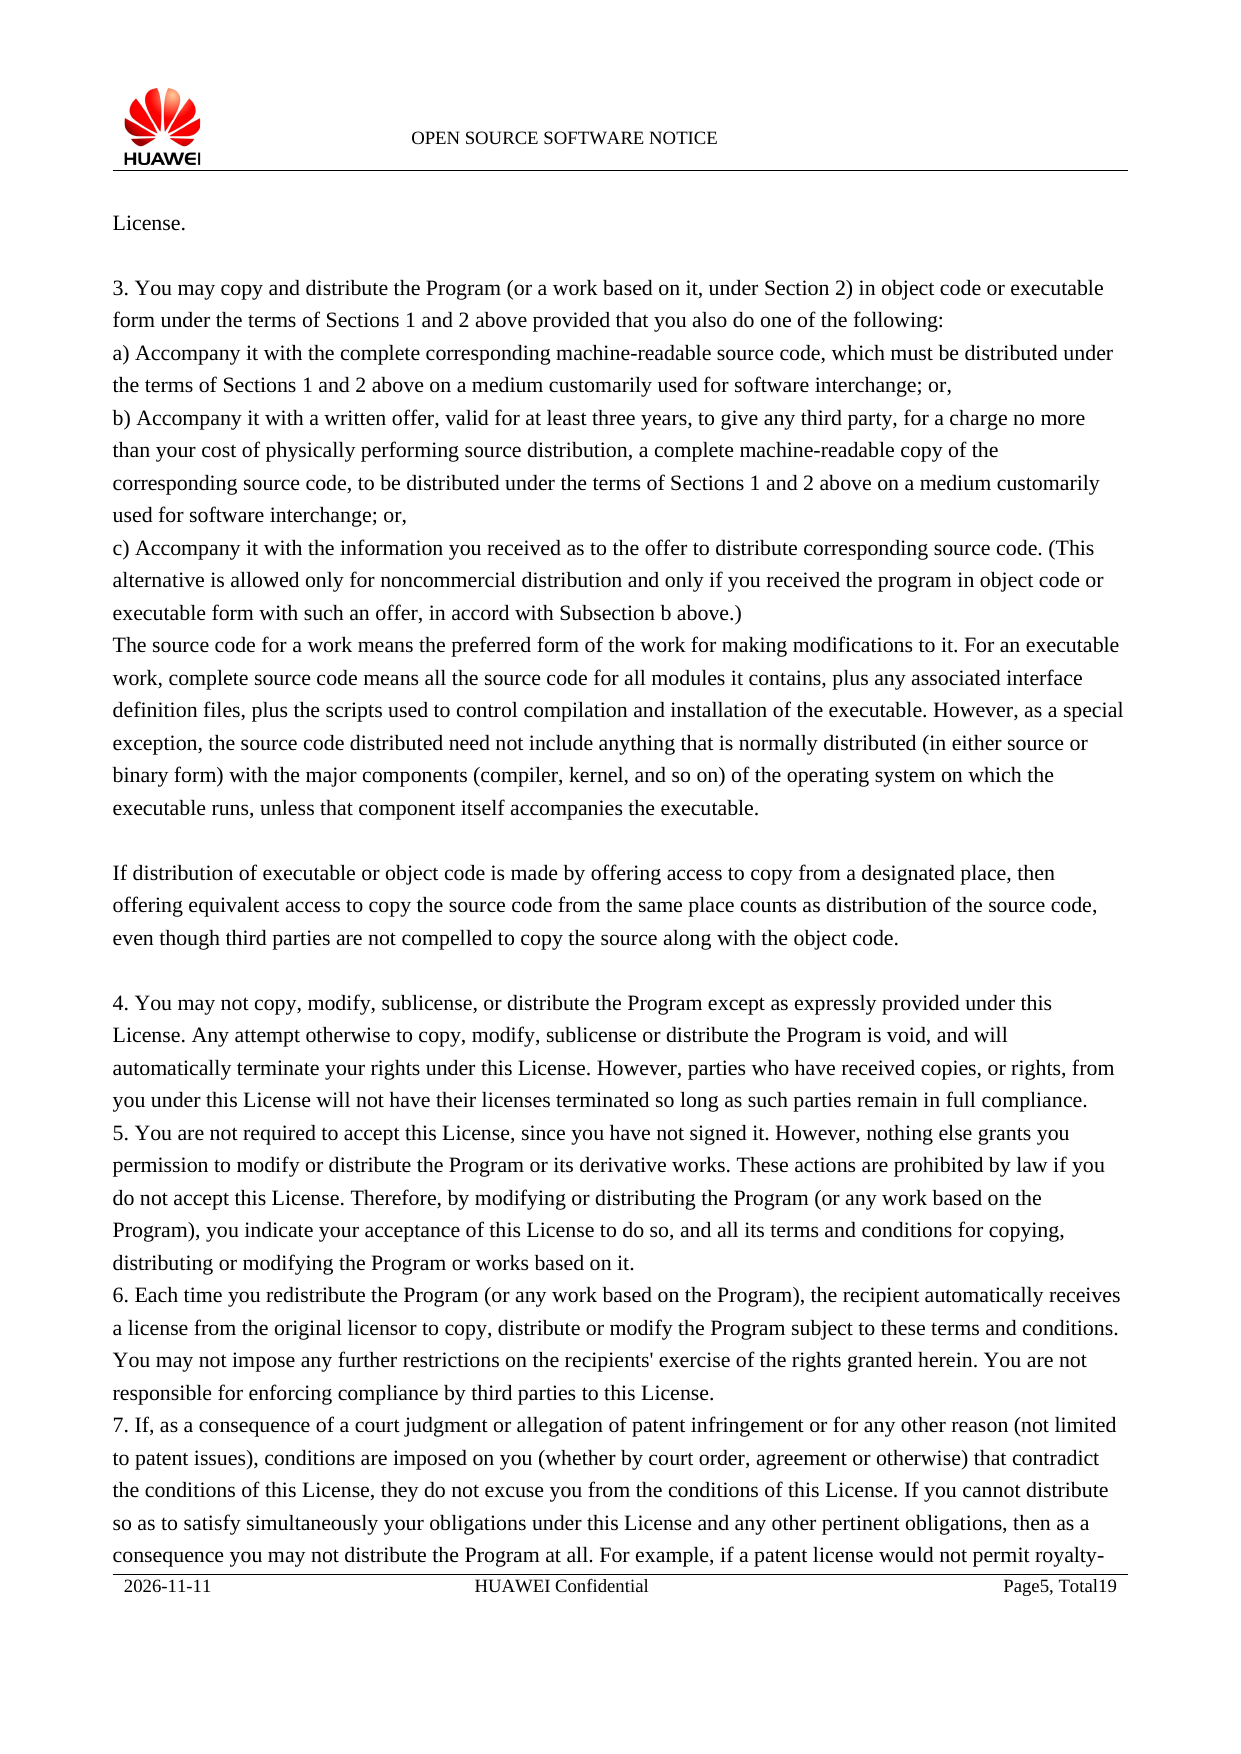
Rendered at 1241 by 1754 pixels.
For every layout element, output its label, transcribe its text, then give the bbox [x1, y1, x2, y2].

picture [124, 88, 201, 165]
